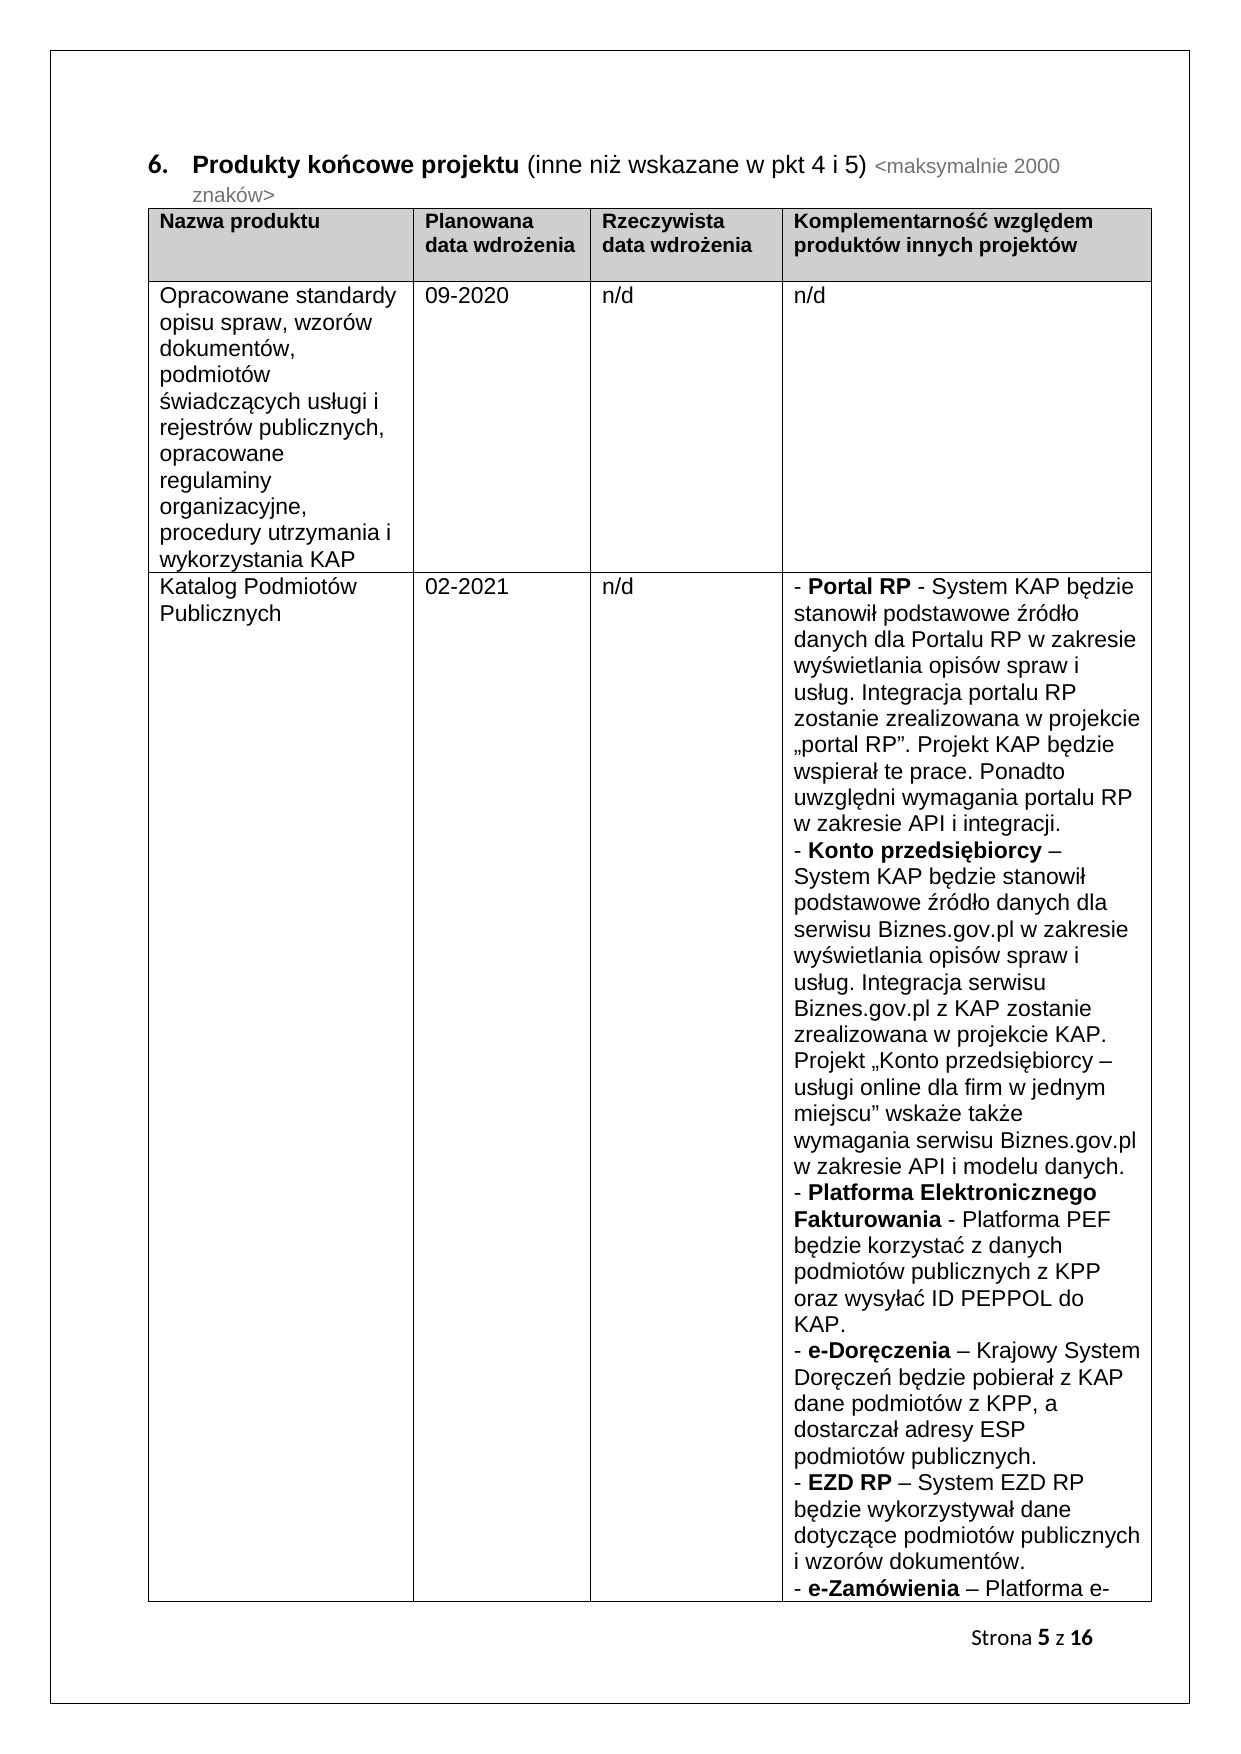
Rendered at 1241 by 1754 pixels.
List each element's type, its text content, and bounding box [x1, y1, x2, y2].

table_cell n/d [591, 573, 782, 1601]
table_cell Katalog Podmiotów Publicznych [149, 573, 413, 1601]
table_cell n/d [783, 282, 1151, 572]
table_header Komplementarność względem produktów innych projektów [783, 209, 1151, 281]
table_header Nazwa produktu [149, 209, 413, 281]
subtitle Produkty końcowe projektu (inne niż wskazane w pkt 4 i 5) <maksymalnie 2000 znaków> [148, 147, 1093, 206]
table_header Planowana data wdrożenia [414, 209, 590, 281]
table_header Rzeczywista data wdrożenia [591, 209, 782, 281]
table_cell Opracowane standardy opisu spraw, wzorów dokumentów, podmiotów świadczących usługi i rejestrów publicznych, opracowane regulaminy organizacyjne, procedury utrzymania i wykorzystania KAP [149, 282, 413, 572]
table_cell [783, 573, 1151, 1601]
table_cell n/d [591, 282, 782, 572]
table_cell 02-2021 [414, 573, 590, 1601]
table_cell 09-2020 [414, 282, 590, 572]
